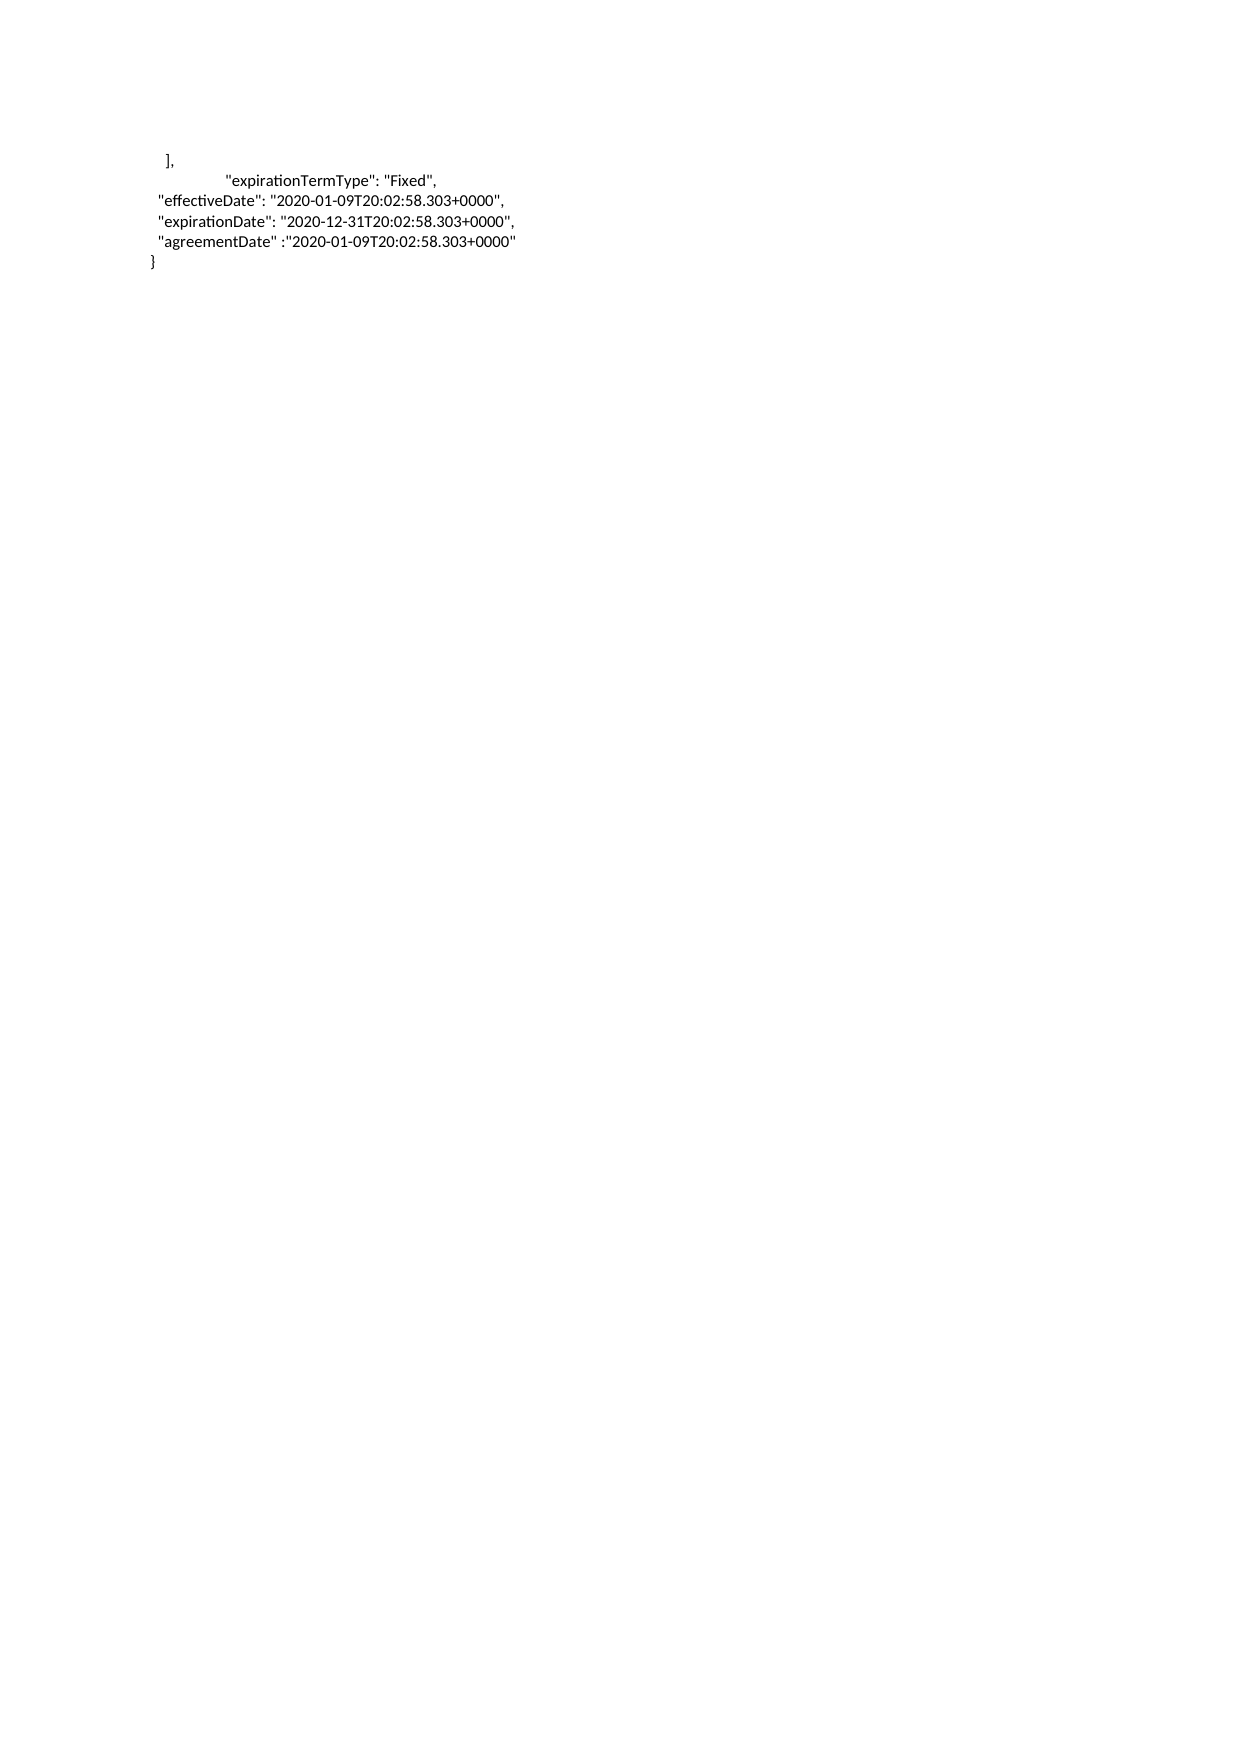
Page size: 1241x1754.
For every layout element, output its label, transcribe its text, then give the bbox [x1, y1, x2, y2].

text "expirationTermType": "Fixed", [150, 170, 1090, 191]
text ], [150, 150, 1090, 170]
text } [150, 252, 1090, 272]
text "effectiveDate": "2020-01-09T20:02:58.303+0000", [150, 191, 1090, 211]
text "expirationDate": "2020-12-31T20:02:58.303+0000", [150, 211, 1090, 231]
text "agreementDate" :"2020-01-09T20:02:58.303+0000" [150, 231, 1090, 252]
